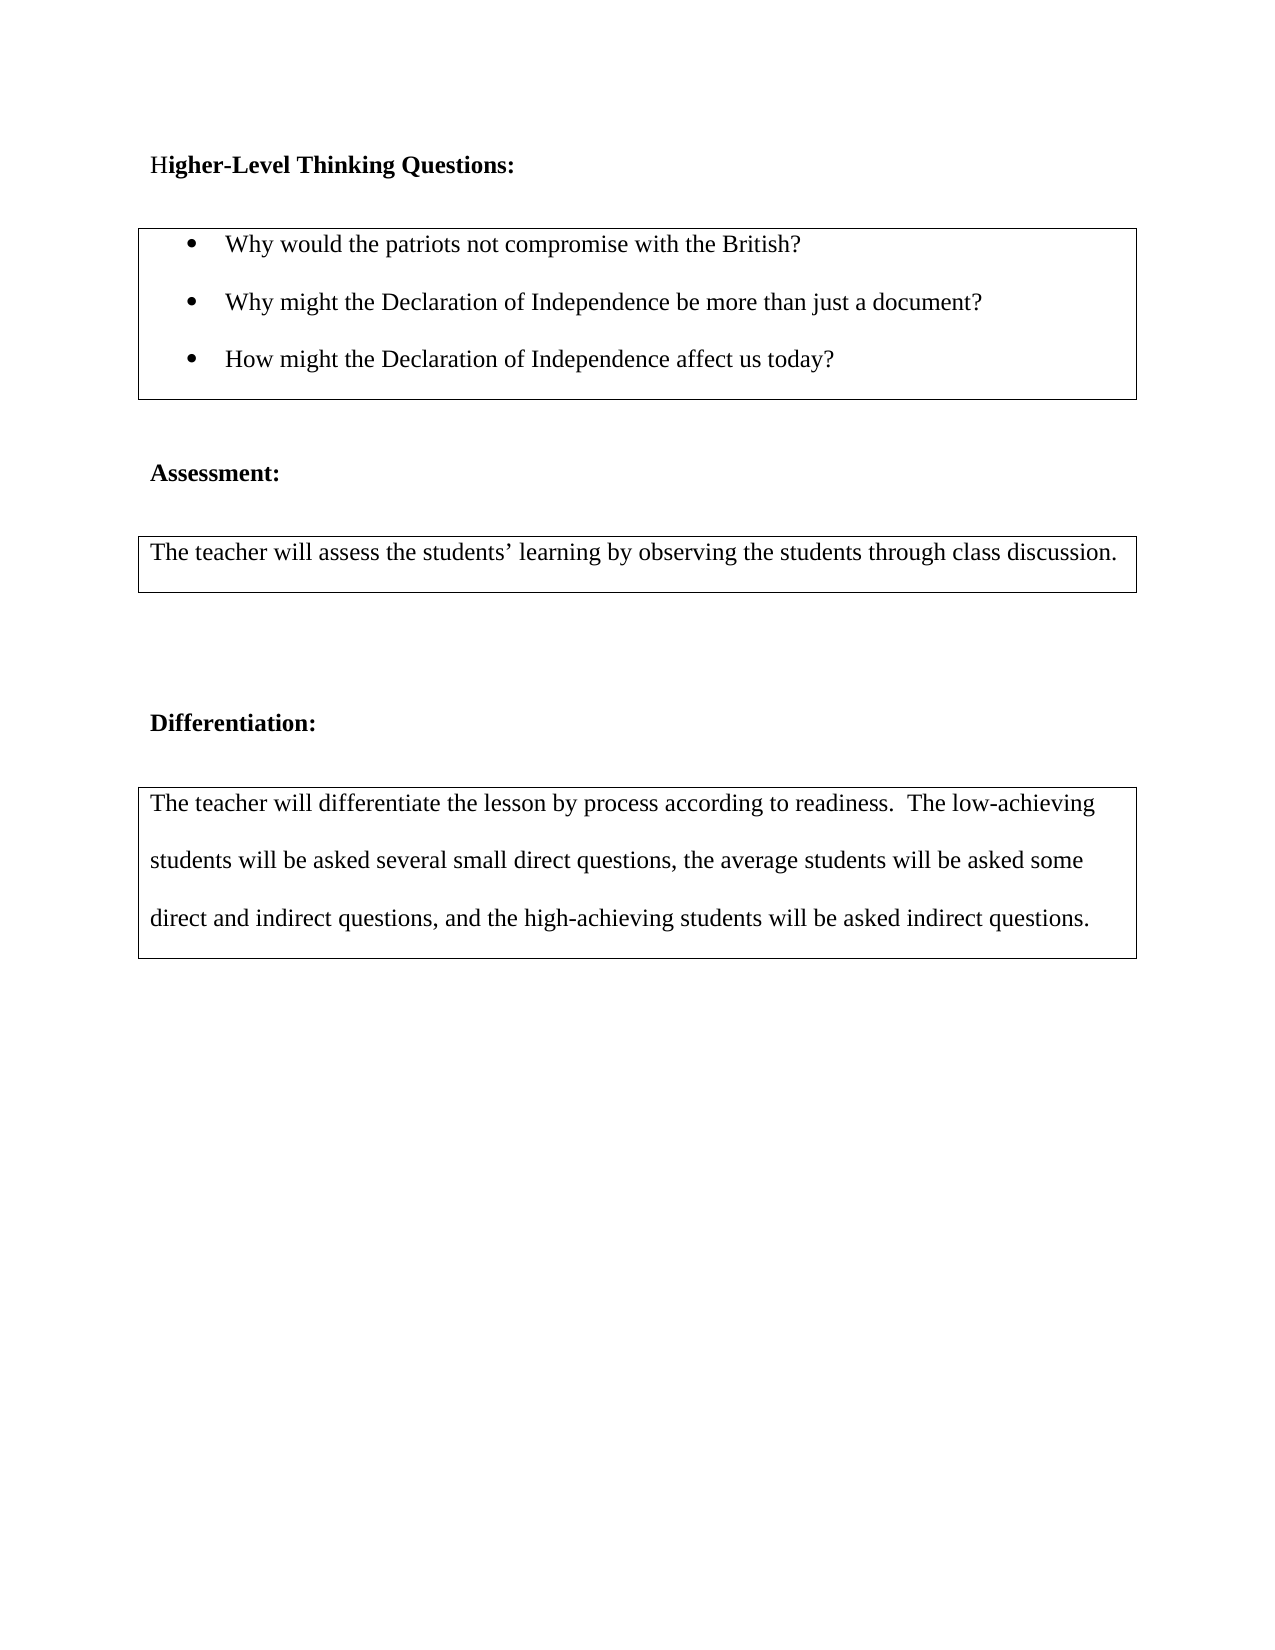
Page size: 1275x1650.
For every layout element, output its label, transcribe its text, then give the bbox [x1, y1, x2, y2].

text Higher-Level Thinking Questions: [150, 150, 1125, 179]
text Differentiation: [150, 708, 1125, 737]
table_header Why would the patriots not compromise with the British? Why might the Declaration of Independence be more than just a document? How might the Declaration of Independence affect us today? [139, 229, 1136, 399]
text Assessment: [150, 458, 1125, 487]
table_header The teacher will differentiate the lesson by process according to readiness. The low-achieving students will be asked several small direct questions, the average students will be asked some direct and indirect questions, and the high-achieving students will be asked indirect questions. [139, 788, 1136, 958]
table_header The teacher will assess the students’ learning by observing the students through class discussion. [139, 537, 1136, 592]
